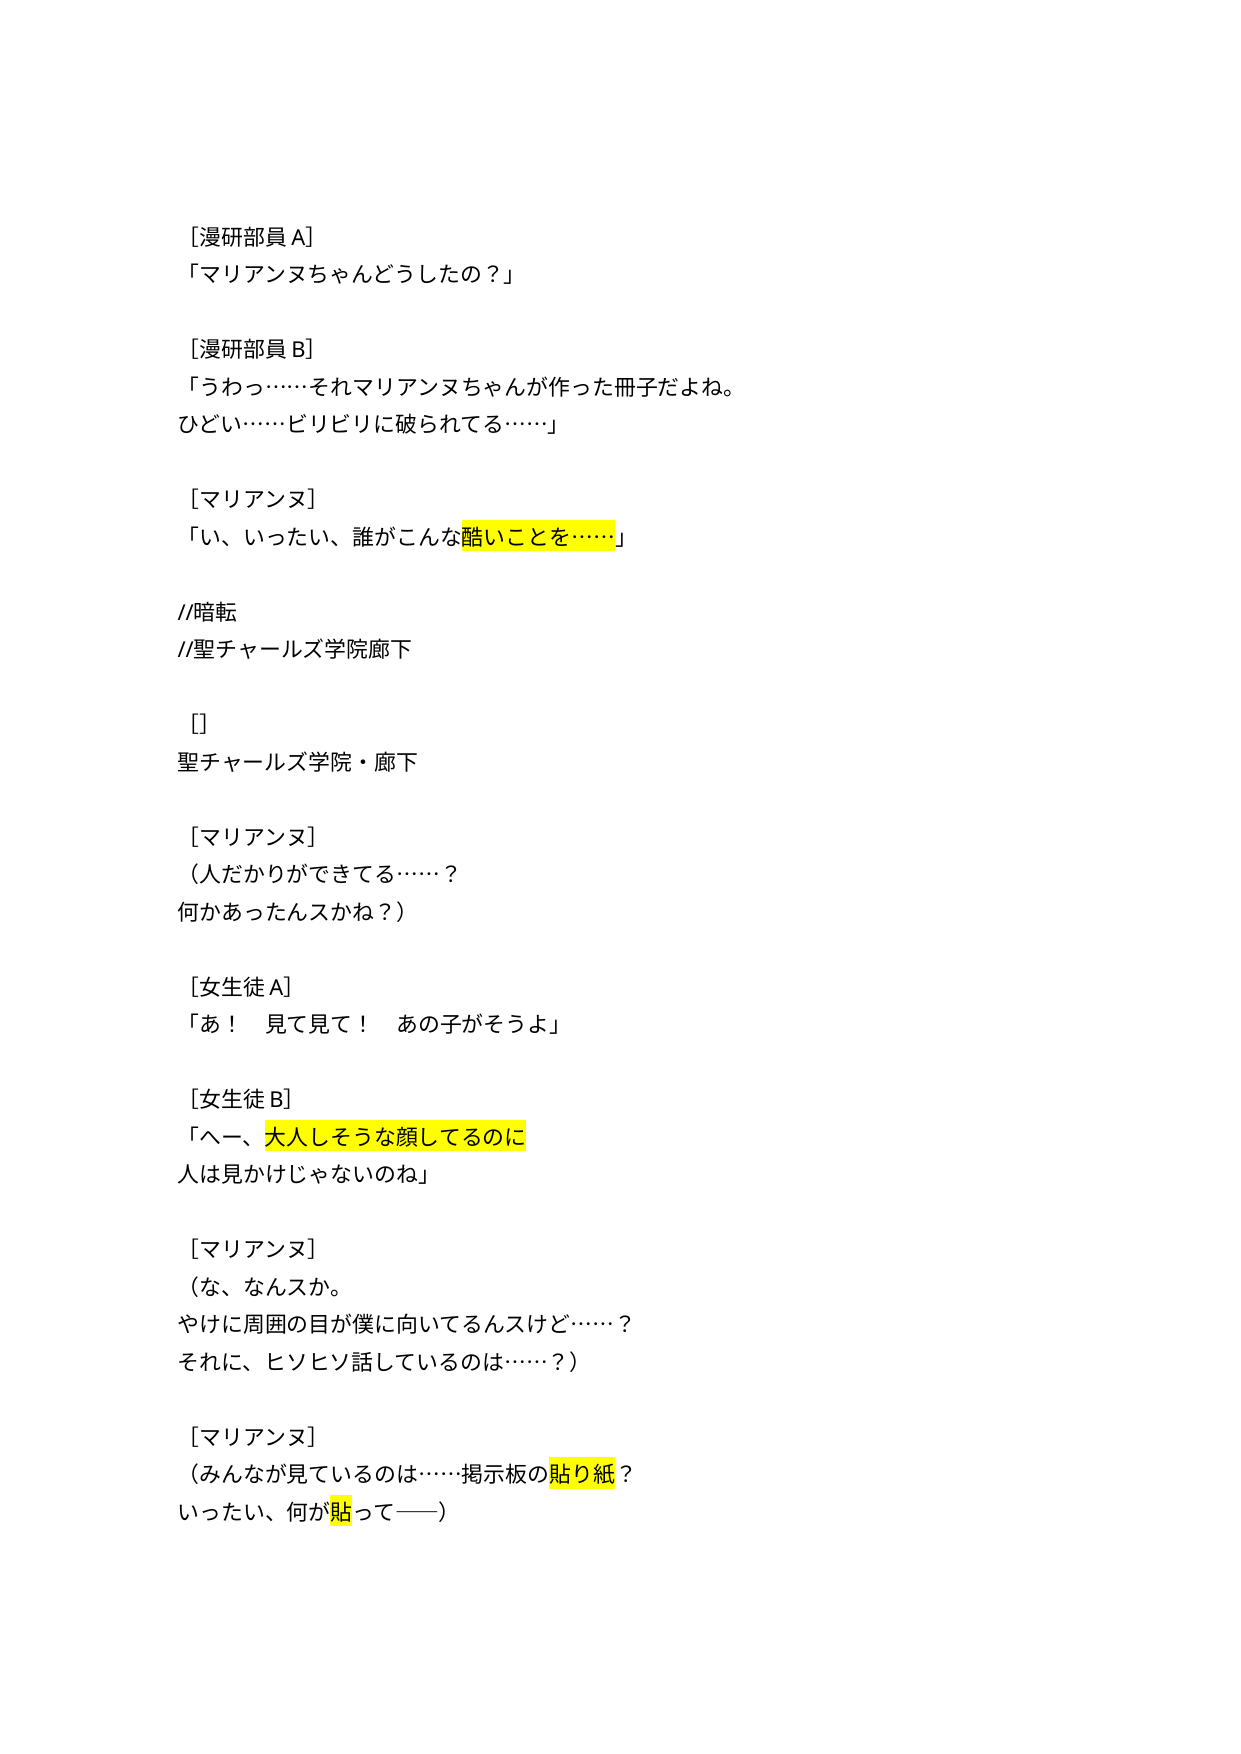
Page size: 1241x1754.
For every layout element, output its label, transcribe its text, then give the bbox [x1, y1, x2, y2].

text （な、なんスか。 [177, 1267, 1063, 1304]
text それに、ヒソヒソ話しているのは……？） [177, 1342, 1063, 1379]
text やけに周囲の目が僕に向いてるんスけど……？ [177, 1304, 1063, 1342]
text 聖チャールズ学院・廊下 [177, 742, 1063, 779]
text いったい、何が貼って――） [177, 1492, 1063, 1529]
text ［女生徒B］ [177, 1079, 1063, 1117]
text 「へー、大人しそうな顔してるのに [177, 1117, 1063, 1154]
text ［マリアンヌ］ [177, 479, 1063, 517]
text 「あ！ 見て見て！ あの子がそうよ」 [177, 1004, 1063, 1042]
text （人だかりができてる……？ [177, 854, 1063, 892]
text 人は見かけじゃないのね」 [177, 1154, 1063, 1192]
text ［女生徒A］ [177, 967, 1063, 1004]
text ［マリアンヌ］ [177, 1417, 1063, 1454]
text ［漫研部員A］ [177, 217, 1063, 254]
text 「うわっ……それマリアンヌちゃんが作った冊子だよね。 [177, 367, 1063, 404]
text //暗転 [177, 592, 1063, 629]
text 「い、いったい、誰がこんな酷いことを……」 [177, 517, 1063, 554]
text ［漫研部員B］ [177, 329, 1063, 367]
text 「マリアンヌちゃんどうしたの？」 [177, 254, 1063, 292]
text ひどい……ビリビリに破られてる……」 [177, 404, 1063, 442]
text （みんなが見ているのは……掲示板の貼り紙？ [177, 1454, 1063, 1492]
text ［マリアンヌ］ [177, 817, 1063, 854]
text ［］ [177, 704, 1063, 742]
text 何かあったんスかね？） [177, 892, 1063, 929]
text //聖チャールズ学院廊下 [177, 629, 1063, 667]
text ［マリアンヌ］ [177, 1229, 1063, 1267]
